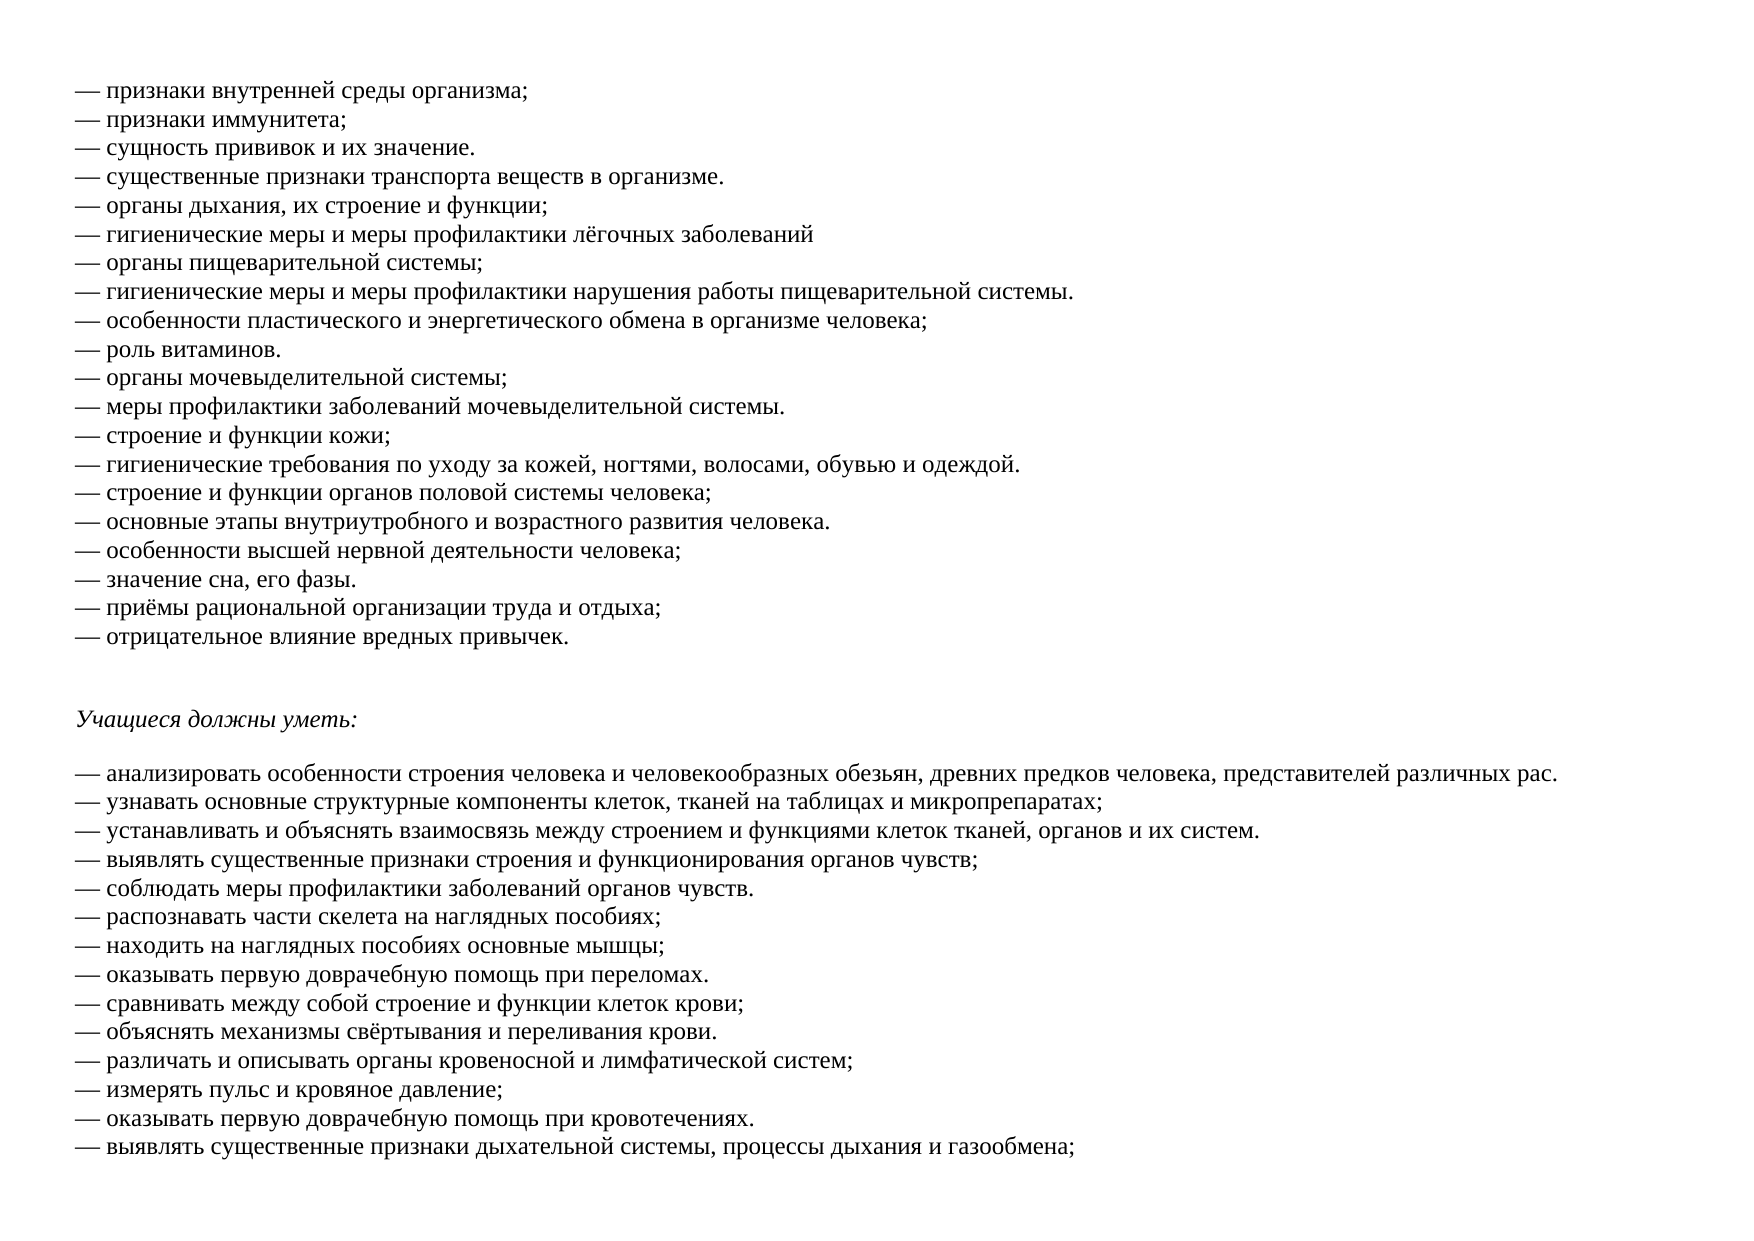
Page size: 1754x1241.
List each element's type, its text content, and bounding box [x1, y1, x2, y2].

text — меры профилактики заболеваний мочевыделительной системы. [75, 391, 1679, 420]
text — особенности высшей нервной деятельности человека; [75, 535, 1679, 564]
text — выявлять существенные признаки дыхательной системы, процессы дыхания и газообмена; [75, 1131, 1679, 1160]
text — роль витаминов. [75, 334, 1679, 362]
text — оказывать первую доврачебную помощь при кровотечениях. [75, 1103, 1679, 1131]
text — признаки внутренней среды организма; [75, 75, 1679, 104]
text — выявлять существенные признаки строения и функционирования органов чувств; [75, 844, 1679, 873]
text — гигиенические требования по уходу за кожей, ногтями, волосами, обувью и одеждой. [75, 449, 1679, 477]
text — распознавать части скелета на наглядных пособиях; [75, 901, 1679, 930]
text — отрицательное влияние вредных привычек. [75, 621, 1679, 650]
text — находить на наглядных пособиях основные мышцы; [75, 930, 1679, 959]
text — анализировать особенности строения человека и человекообразных обезьян, древних предков человека, представителей различных рас. [75, 758, 1679, 786]
text — измерять пульс и кровяное давление; [75, 1074, 1679, 1103]
text — устанавливать и объяснять взаимосвязь между строением и функциями клеток тканей, органов и их систем. [75, 815, 1679, 844]
text — органы дыхания, их строение и функции; [75, 190, 1679, 219]
text — строение и функции органов половой системы человека; [75, 477, 1679, 506]
text — строение и функции кожи; [75, 420, 1679, 449]
text — узнавать основные структурные компоненты клеток, тканей на таблицах и микропрепаратах; [75, 786, 1679, 815]
text — особенности пластического и энергетического обмена в организме человека; [75, 305, 1679, 334]
text — гигиенические меры и меры профилактики нарушения работы пищеварительной системы. [75, 276, 1679, 305]
text Учащиеся должны уметь: [75, 704, 1679, 733]
text — сущность прививок и их значение. [75, 132, 1679, 161]
text — приёмы рациональной организации труда и отдыха; [75, 592, 1679, 621]
text — соблюдать меры профилактики заболеваний органов чувств. [75, 873, 1679, 901]
text — существенные признаки транспорта веществ в организме. [75, 161, 1679, 190]
text — основные этапы внутриутробного и возрастного развития человека. [75, 506, 1679, 535]
text — признаки иммунитета; [75, 104, 1679, 132]
text — сравнивать между собой строение и функции клеток крови; [75, 988, 1679, 1016]
text — гигиенические меры и меры профилактики лёгочных заболеваний [75, 219, 1679, 247]
text — значение сна, его фазы. [75, 564, 1679, 592]
text — органы мочевыделительной системы; [75, 362, 1679, 391]
text — органы пищеварительной системы; [75, 247, 1679, 276]
text — объяснять механизмы свёртывания и переливания крови. [75, 1016, 1679, 1045]
text — различать и описывать органы кровеносной и лимфатической систем; [75, 1045, 1679, 1074]
text — оказывать первую доврачебную помощь при переломах. [75, 959, 1679, 988]
